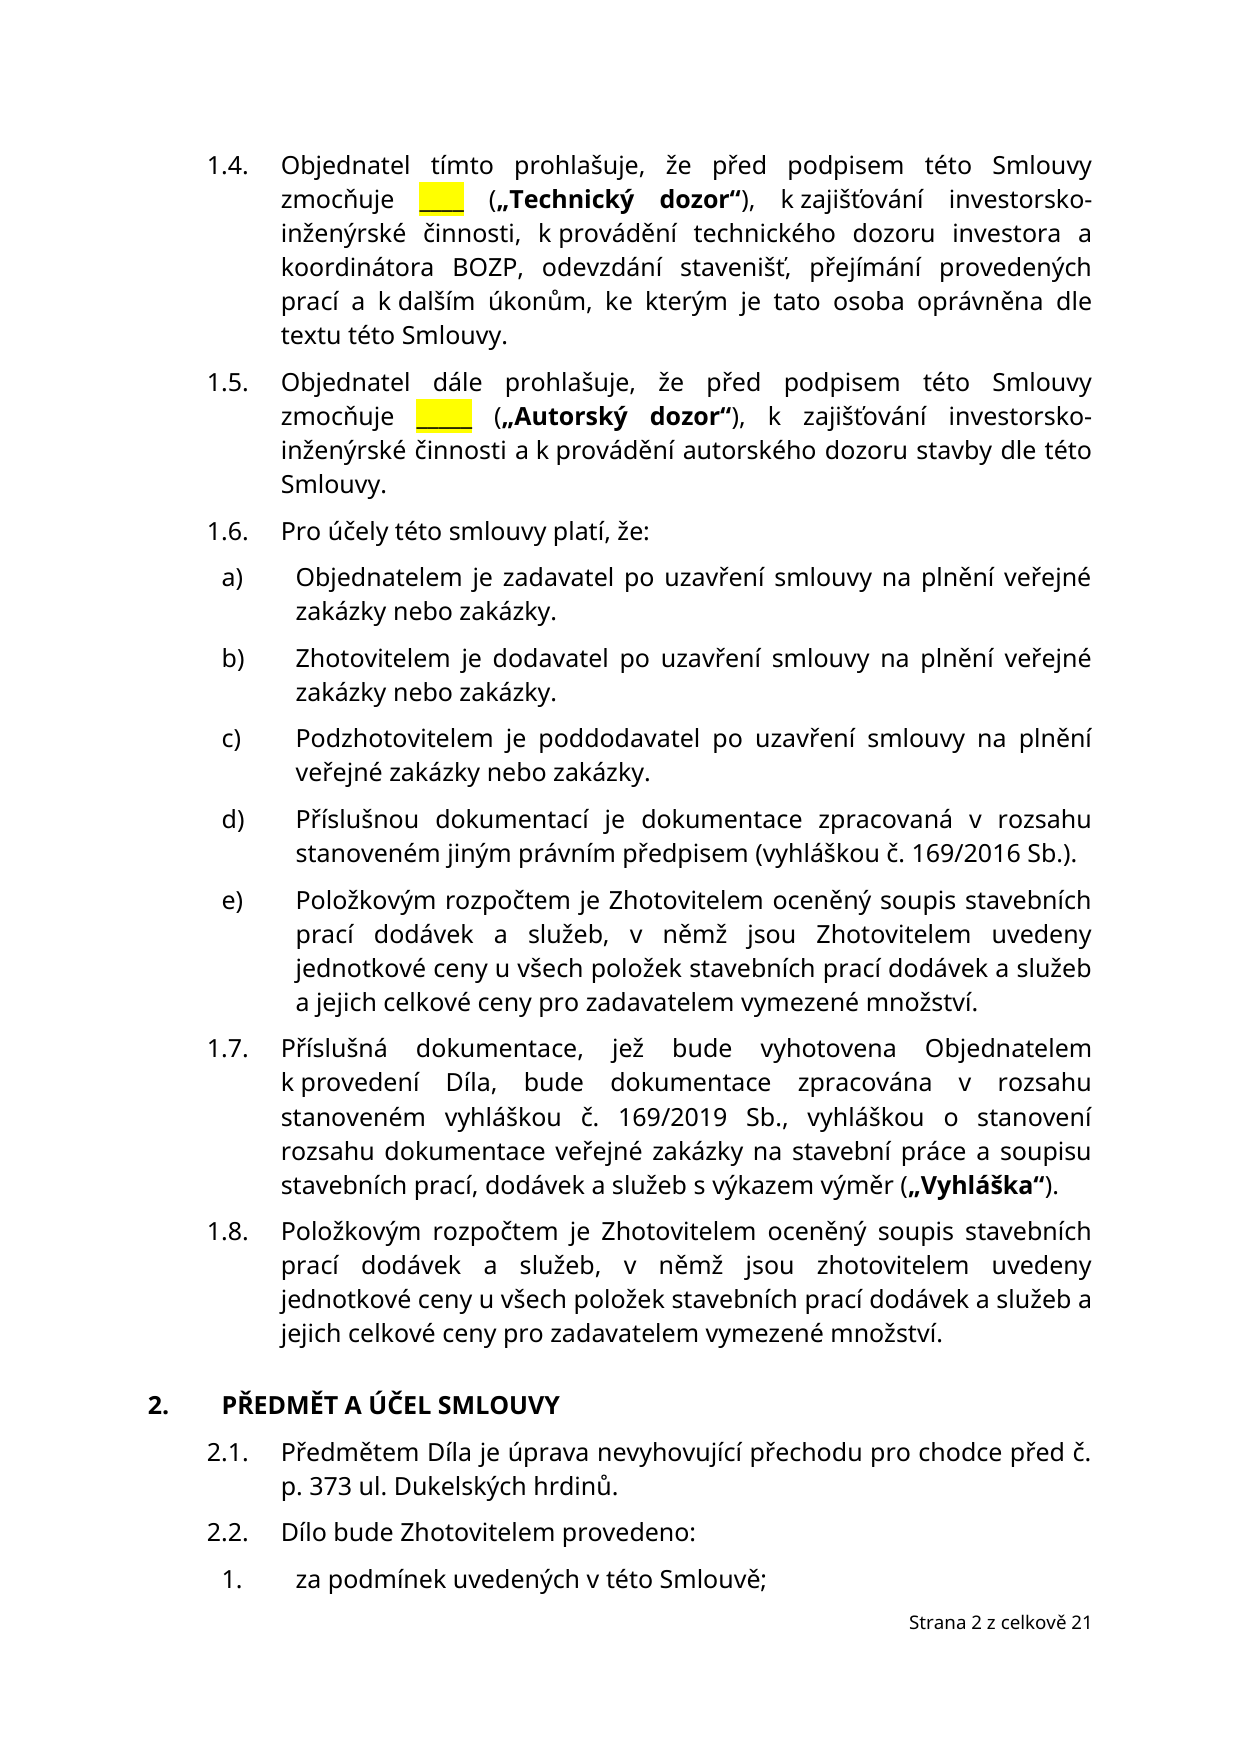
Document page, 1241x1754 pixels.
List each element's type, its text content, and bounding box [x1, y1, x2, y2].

text PŘEDMĚT A ÚČel smlouvy [148, 1388, 1093, 1422]
list za podmínek uvedených v této Smlouvě; [221, 1561, 1093, 1595]
list Položkovým rozpočtem je Zhotovitelem oceněný soupis stavebních prací dodávek a služeb, v němž jsou Zhotovitelem uvedeny jednotkové ceny u všech položek stavebních prací dodávek a služeb a jejich celkové ceny pro zadavatelem vymezené množství. [221, 882, 1093, 1018]
list Objednatelem je zadavatel po uzavření smlouvy na plnění veřejné zakázky nebo zakázky. [221, 560, 1093, 628]
list Příslušnou dokumentací je dokumentace zpracovaná v rozsahu stanoveném jiným právním předpisem (vyhláškou č. 169/2016 Sb.). [221, 802, 1093, 870]
text Pro účely této smlouvy platí, že: [207, 513, 1093, 547]
list Zhotovitelem je dodavatel po uzavření smlouvy na plnění veřejné zakázky nebo zakázky. [221, 640, 1093, 708]
text Příslušná dokumentace, jež bude vyhotovena Objednatelem k provedení Díla, bude dokumentace zpracována v rozsahu stanoveném vyhláškou č. 169/2019 Sb., vyhláškou o stanovení rozsahu dokumentace veřejné zakázky na stavební práce a soupisu stavebních prací, dodávek a služeb s výkazem výměr („Vyhláška“). [207, 1031, 1093, 1201]
text Položkovým rozpočtem je Zhotovitelem oceněný soupis stavebních prací dodávek a služeb, v němž jsou zhotovitelem uvedeny jednotkové ceny u všech položek stavebních prací dodávek a služeb a jejich celkové ceny pro zadavatelem vymezené množství. [207, 1214, 1093, 1350]
text Objednatel dále prohlašuje, že před podpisem této Smlouvy zmocňuje _____ („Autorský dozor“), k zajišťování investorsko-inženýrské činnosti a k provádění autorského dozoru stavby dle této Smlouvy. [207, 364, 1093, 501]
text Objednatel tímto prohlašuje, že před podpisem této Smlouvy zmocňuje ____ („Technický dozor“), k zajišťování investorsko-inženýrské činnosti, k provádění technického dozoru investora a koordinátora BOZP, odevzdání stavenišť, přejímání provedených prací a k dalším úkonům, ke kterým je tato osoba oprávněna dle textu této Smlouvy. [207, 148, 1093, 352]
text Dílo bude Zhotovitelem provedeno: [207, 1515, 1093, 1549]
text Předmětem Díla je úprava nevyhovující přechodu pro chodce před č. p. 373 ul. Dukelských hrdinů. [207, 1434, 1093, 1502]
list Podzhotovitelem je poddodavatel po uzavření smlouvy na plnění veřejné zakázky nebo zakázky. [221, 721, 1093, 789]
